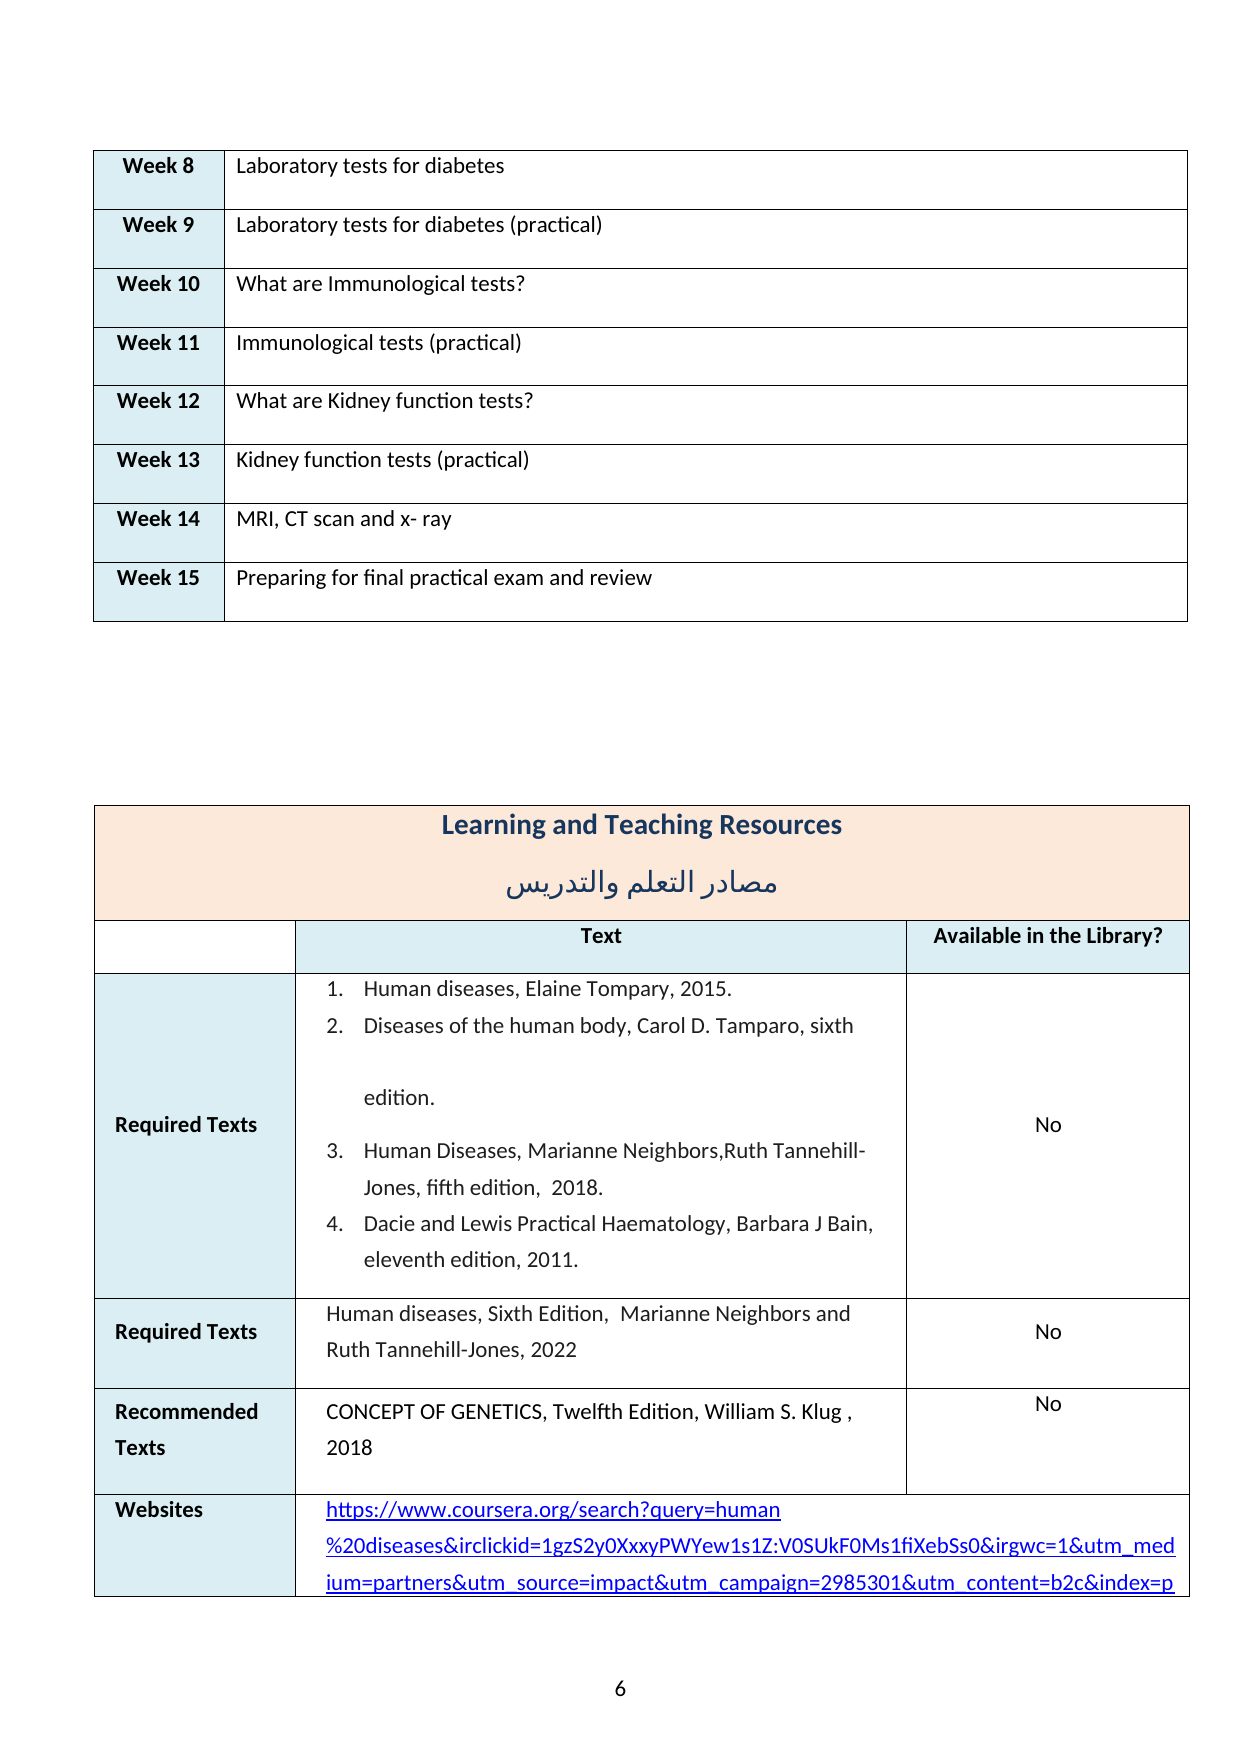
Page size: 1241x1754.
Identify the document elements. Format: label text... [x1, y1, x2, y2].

table_cell Laboratory tests for diabetes (practical) [225, 210, 1187, 268]
table_cell Websites [95, 1495, 295, 1596]
table_cell CONCEPT OF GENETICS, Twelfth Edition, William S. Klug , 2018 [296, 1389, 906, 1494]
table_cell What are Kidney function tests? [225, 386, 1187, 444]
table_cell Week 8 [94, 151, 224, 209]
table_cell Week 13 [94, 445, 224, 503]
table_cell Preparing for final practical exam and review [225, 563, 1187, 621]
table_cell Week 14 [94, 504, 224, 562]
table_cell Human diseases, Elaine Tompary, 2015. Diseases of the human body, Carol D. Tamparo, sixth edition. Human Diseases, Marianne Neighbors,Ruth Tannehill-Jones, fifth edition, 2018. Dacie and Lewis Practical Haematology, Barbara J Bain, eleventh edition, 2011. [296, 974, 906, 1298]
table_cell Laboratory tests for diabetes [225, 151, 1187, 209]
table_cell No [907, 1389, 1189, 1494]
table_cell Week 11 [94, 328, 224, 385]
table_cell No [907, 974, 1189, 1298]
table_cell Required Texts [95, 1299, 295, 1388]
table_cell Week 10 [94, 269, 224, 327]
table_cell Human diseases, Sixth Edition, Marianne Neighbors and Ruth Tannehill-Jones, 2022 [296, 1299, 906, 1388]
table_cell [296, 1495, 1189, 1596]
table_cell Required Texts [95, 974, 295, 1298]
table_cell [95, 921, 295, 973]
table_cell MRI, CT scan and x- ray [225, 504, 1187, 562]
table_cell Text [296, 921, 906, 973]
table_cell Immunological tests (practical) [225, 328, 1187, 385]
table_header Learning and Teaching Resources مصادر التعلم والتدريس [95, 806, 1189, 920]
table_cell Week 9 [94, 210, 224, 268]
table_cell Recommended Texts [95, 1389, 295, 1494]
table_cell No [907, 1299, 1189, 1388]
table_cell What are Immunological tests? [225, 269, 1187, 327]
table_cell Kidney function tests (practical) [225, 445, 1187, 503]
table_cell Week 12 [94, 386, 224, 444]
table_cell Available in the Library? [907, 921, 1189, 973]
table_cell Week 15 [94, 563, 224, 621]
